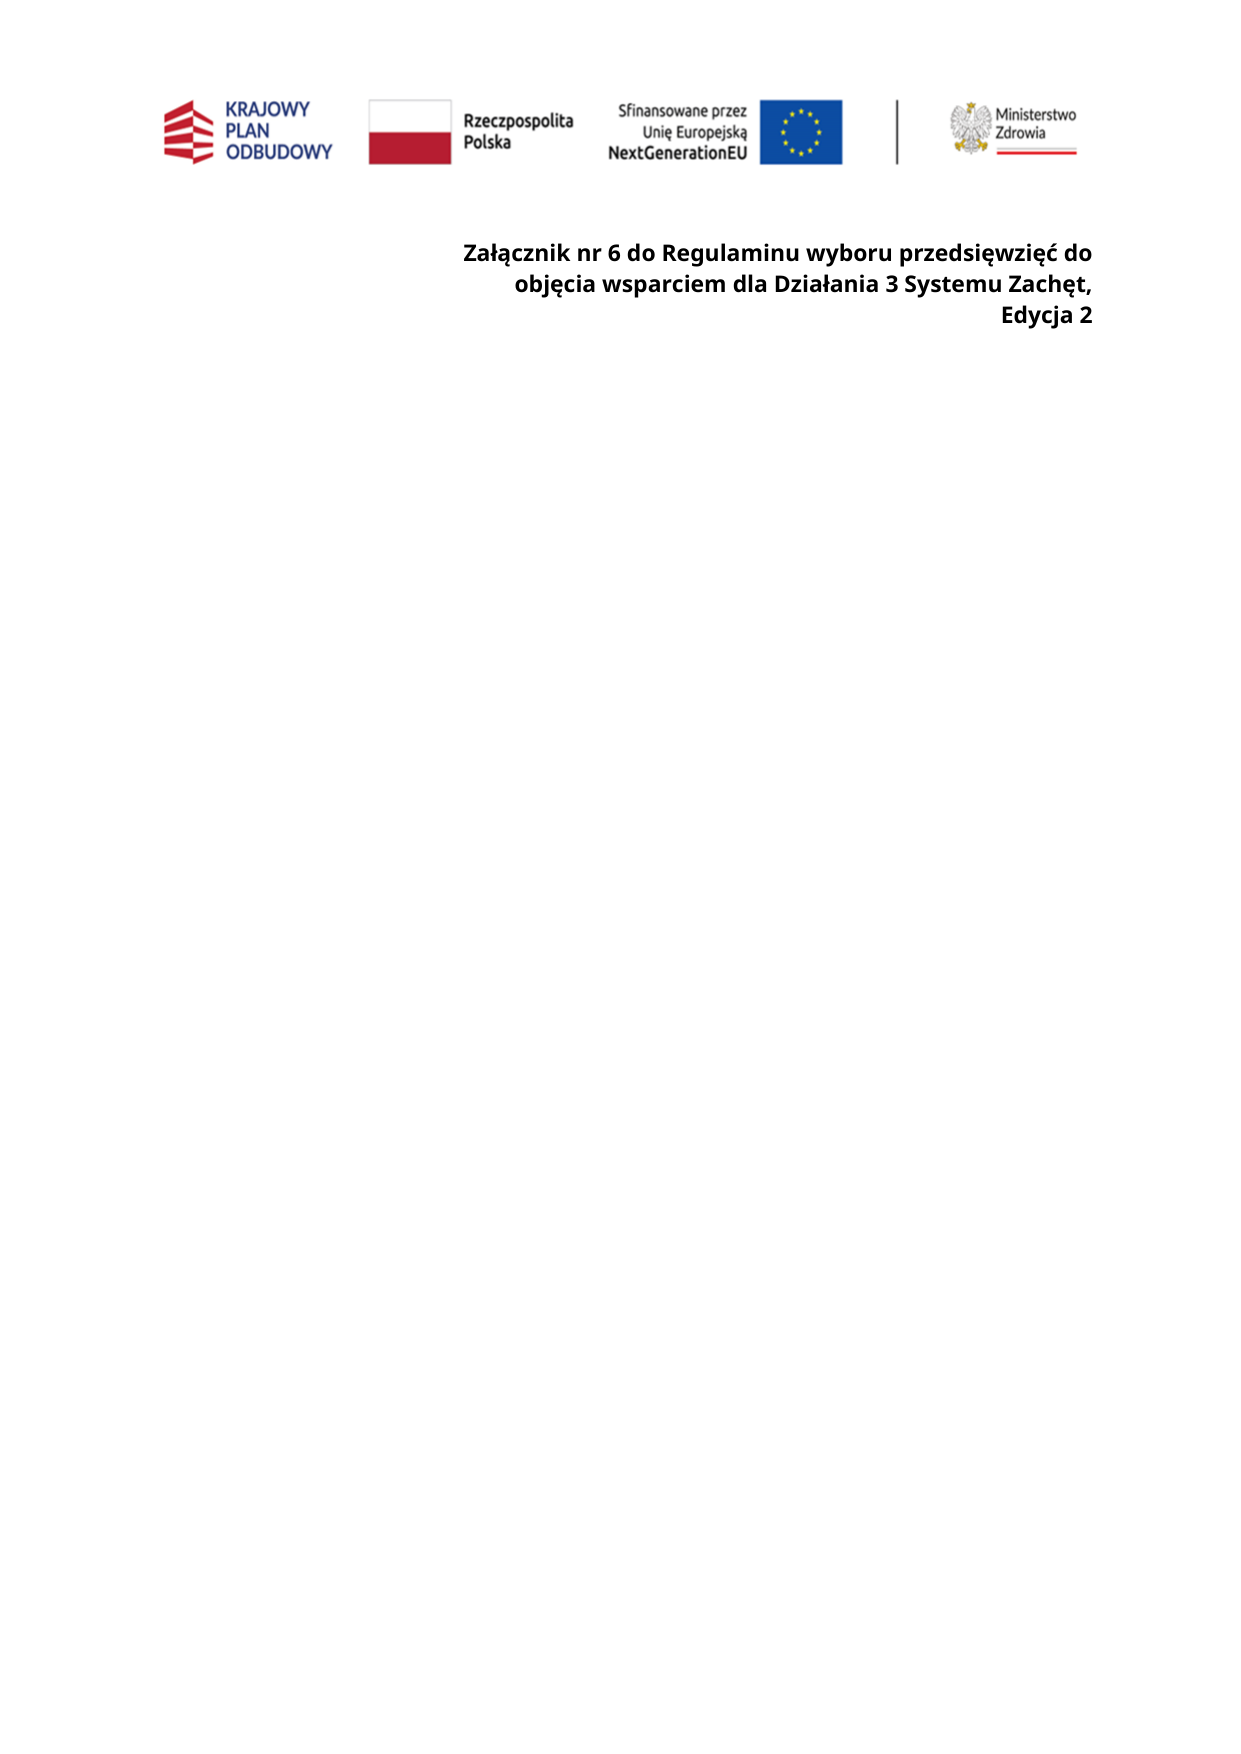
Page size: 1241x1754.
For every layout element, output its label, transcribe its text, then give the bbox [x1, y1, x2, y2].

picture [147, 73, 1096, 184]
text Załącznik nr 6 do Regulaminu wyboru przedsięwzięć do objęcia wsparciem dla Działania 3 Systemu Zachęt, Edycja 2 [443, 236, 1093, 330]
